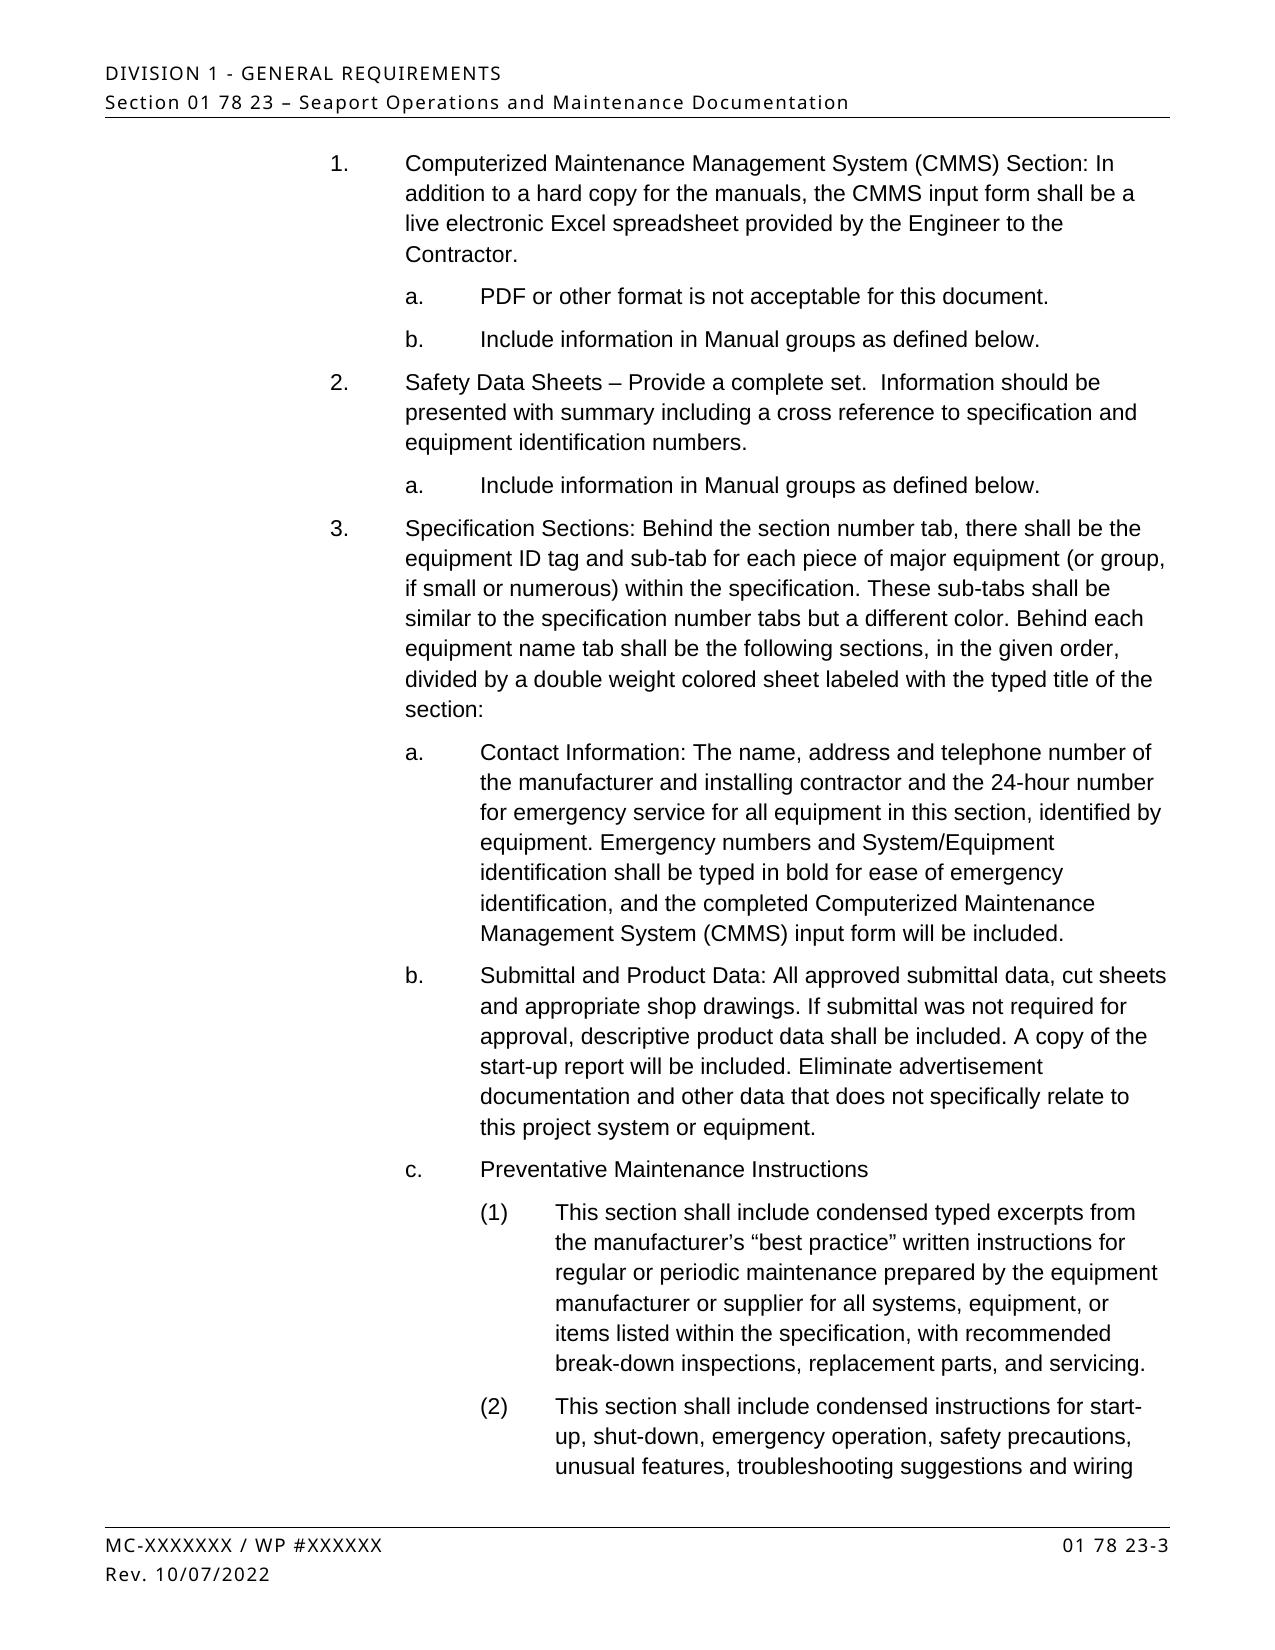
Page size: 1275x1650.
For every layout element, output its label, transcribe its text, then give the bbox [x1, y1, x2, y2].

list PDF or other format is not acceptable for this document. [405, 283, 1170, 310]
list Preventative Maintenance Instructions [405, 1156, 1170, 1183]
list This section shall include condensed typed excerpts from the manufacturer’s “best practice” written instructions for regular or periodic maintenance prepared by the equipment manufacturer or supplier for all systems, equipment, or items listed within the specification, with recommended break-down inspections, replacement parts, and servicing. [480, 1199, 1170, 1376]
list Safety Data Sheets – Provide a complete set. Information should be presented with summary including a cross reference to specification and equipment identification numbers. [330, 369, 1170, 456]
list Specification Sections: Behind the section number tab, there shall be the equipment ID tag and sub-tab for each piece of major equipment (or group, if small or numerous) within the specification. These sub-tabs shall be similar to the specification number tabs but a different color. Behind each equipment name tab shall be the following sections, in the given order, divided by a double weight colored sheet labeled with the typed title of the section: [330, 514, 1170, 722]
list Computerized Maintenance Management System (CMMS) Section: In addition to a hard copy for the manuals, the CMMS input form shall be a live electronic Excel spreadsheet provided by the Engineer to the Contractor. [330, 150, 1170, 267]
list Submittal and Product Data: All approved submittal data, cut sheets and appropriate shop drawings. If submittal was not required for approval, descriptive product data shall be included. A copy of the start-up report will be included. Eliminate advertisement documentation and other data that does not specifically relate to this project system or equipment. [405, 962, 1170, 1140]
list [480, 1393, 1170, 1479]
list Contact Information: The name, address and telephone number of the manufacturer and installing contractor and the 24-hour number for emergency service for all equipment in this section, identified by equipment. Emergency numbers and System/Equipment identification shall be typed in bold for ease of emergency identification, and the completed Computerized Maintenance Management System (CMMS) input form will be included. [405, 738, 1170, 946]
list Include information in Manual groups as defined below. [405, 326, 1170, 352]
list Include information in Manual groups as defined below. [405, 472, 1170, 498]
